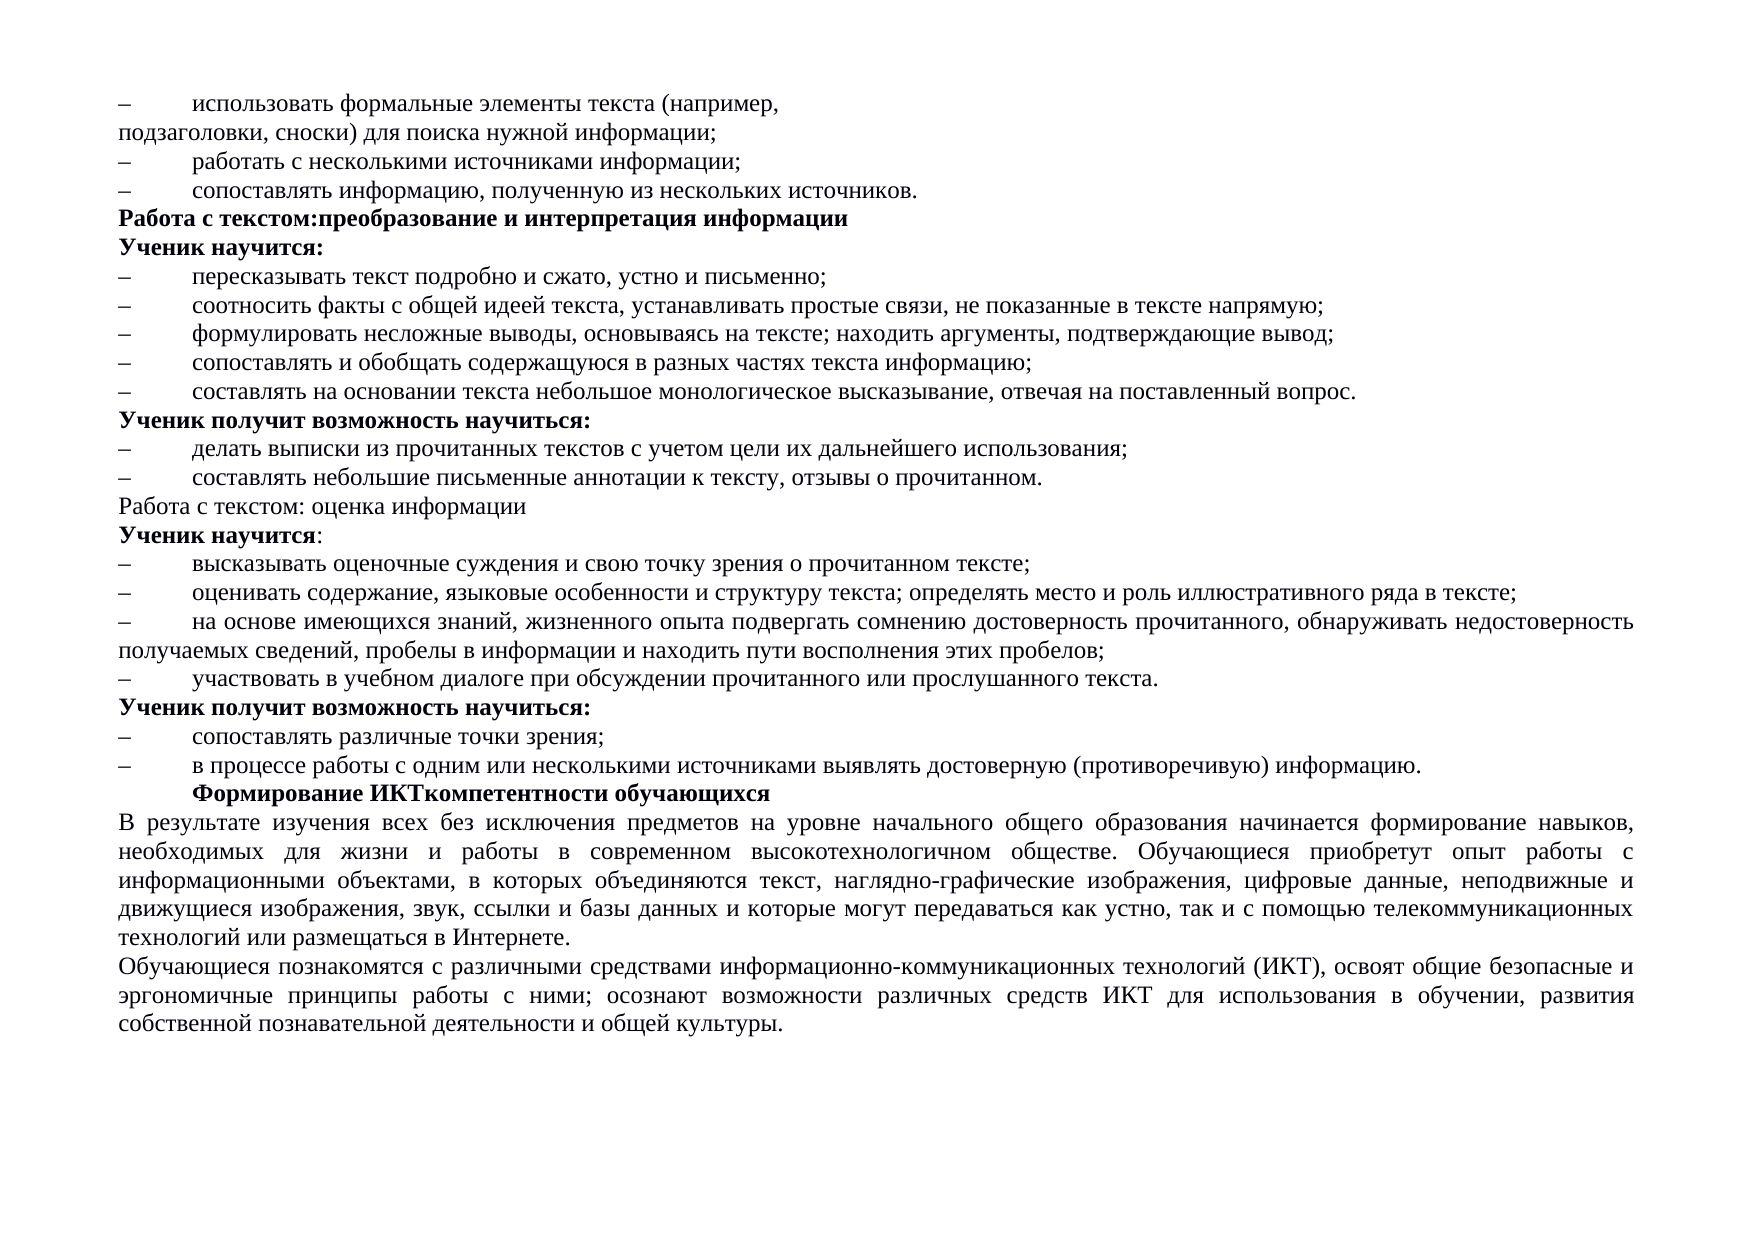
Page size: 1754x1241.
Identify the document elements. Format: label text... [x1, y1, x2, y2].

text – формулировать несложные выводы, основываясь на тексте; находить аргументы, подтверждающие вывод; [118, 318, 1636, 347]
text – в процессе работы с одним или несколькими источниками выявлять достоверную (противоречивую) информацию. [118, 750, 1636, 778]
text – сопоставлять информацию, полученную из нескольких источников. [118, 175, 1636, 203]
text Ученик научится: [118, 232, 1636, 261]
text – пересказывать текст подробно и сжато, устно и письменно; [118, 261, 1636, 290]
text подзаголовки, сноски) для поиска нужной информации; [118, 117, 1636, 146]
text – работать с несколькими источниками информации; [118, 146, 1636, 175]
text Обучающиеся познакомятся с различными средствами информационно-коммуникационных технологий (ИКТ), освоят общие безопасные и эргономичные принципы работы с ними; осознают возможности различных средств ИКТ для использования в обучении, развития собственной познавательной деятельности и общей культуры. [118, 951, 1636, 1037]
text В результате изучения всех без исключения предметов на уровне начального общего образования начинается формирование навыков, необходимых для жизни и работы в современном высокотехнологичном обществе. Обучающиеся приобретут опыт работы с информационными объектами, в которых объединяются текст, наглядно-графические изображения, цифровые данные, неподвижные и движущиеся изображения, звук, ссылки и базы данных и которые могут передаваться как устно, так и с помощью телекоммуникационных технологий или размещаться в Интернете. [118, 807, 1636, 951]
text – участвовать в учебном диалоге при обсуждении прочитанного или прослушанного текста. [118, 663, 1636, 692]
text – составлять небольшие письменные аннотации к тексту, отзывы о прочитанном. [118, 462, 1636, 491]
text Ученик получит возможность научиться: [118, 405, 1636, 433]
text – сопоставлять и обобщать содержащуюся в разных частях текста информацию; [118, 347, 1636, 376]
text Ученик получит возможность научиться: [118, 692, 1636, 721]
text – высказывать оценочные суждения и свою точку зрения о прочитанном тексте; [118, 548, 1636, 577]
text Работа с текстом: оценка информации [118, 491, 1636, 520]
text Ученик научится: [118, 520, 1636, 548]
text Формирование ИКТкомпетентности обучающихся [118, 778, 1636, 807]
text – сопоставлять различные точки зрения; [118, 721, 1636, 750]
text – делать выписки из прочитанных текстов с учетом цели их дальнейшего использования; [118, 433, 1636, 462]
text Работа с текстом:преобразование и интерпретация информации [118, 203, 1636, 232]
text – использовать формальные элементы текста (например, [118, 88, 1636, 117]
text – соотносить факты с общей идеей текста, устанавливать простые связи, не показанные в тексте напрямую; [118, 290, 1636, 318]
text – на основе имеющихся знаний, жизненного опыта подвергать сомнению достоверность прочитанного, обнаруживать недостоверность получаемых сведений, пробелы в информации и находить пути восполнения этих пробелов; [118, 606, 1636, 663]
text – составлять на основании текста небольшое монологическое высказывание, отвечая на поставленный вопрос. [118, 376, 1636, 405]
text – оценивать содержание, языковые особенности и структуру текста; определять место и роль иллюстративного ряда в тексте; [118, 577, 1636, 606]
